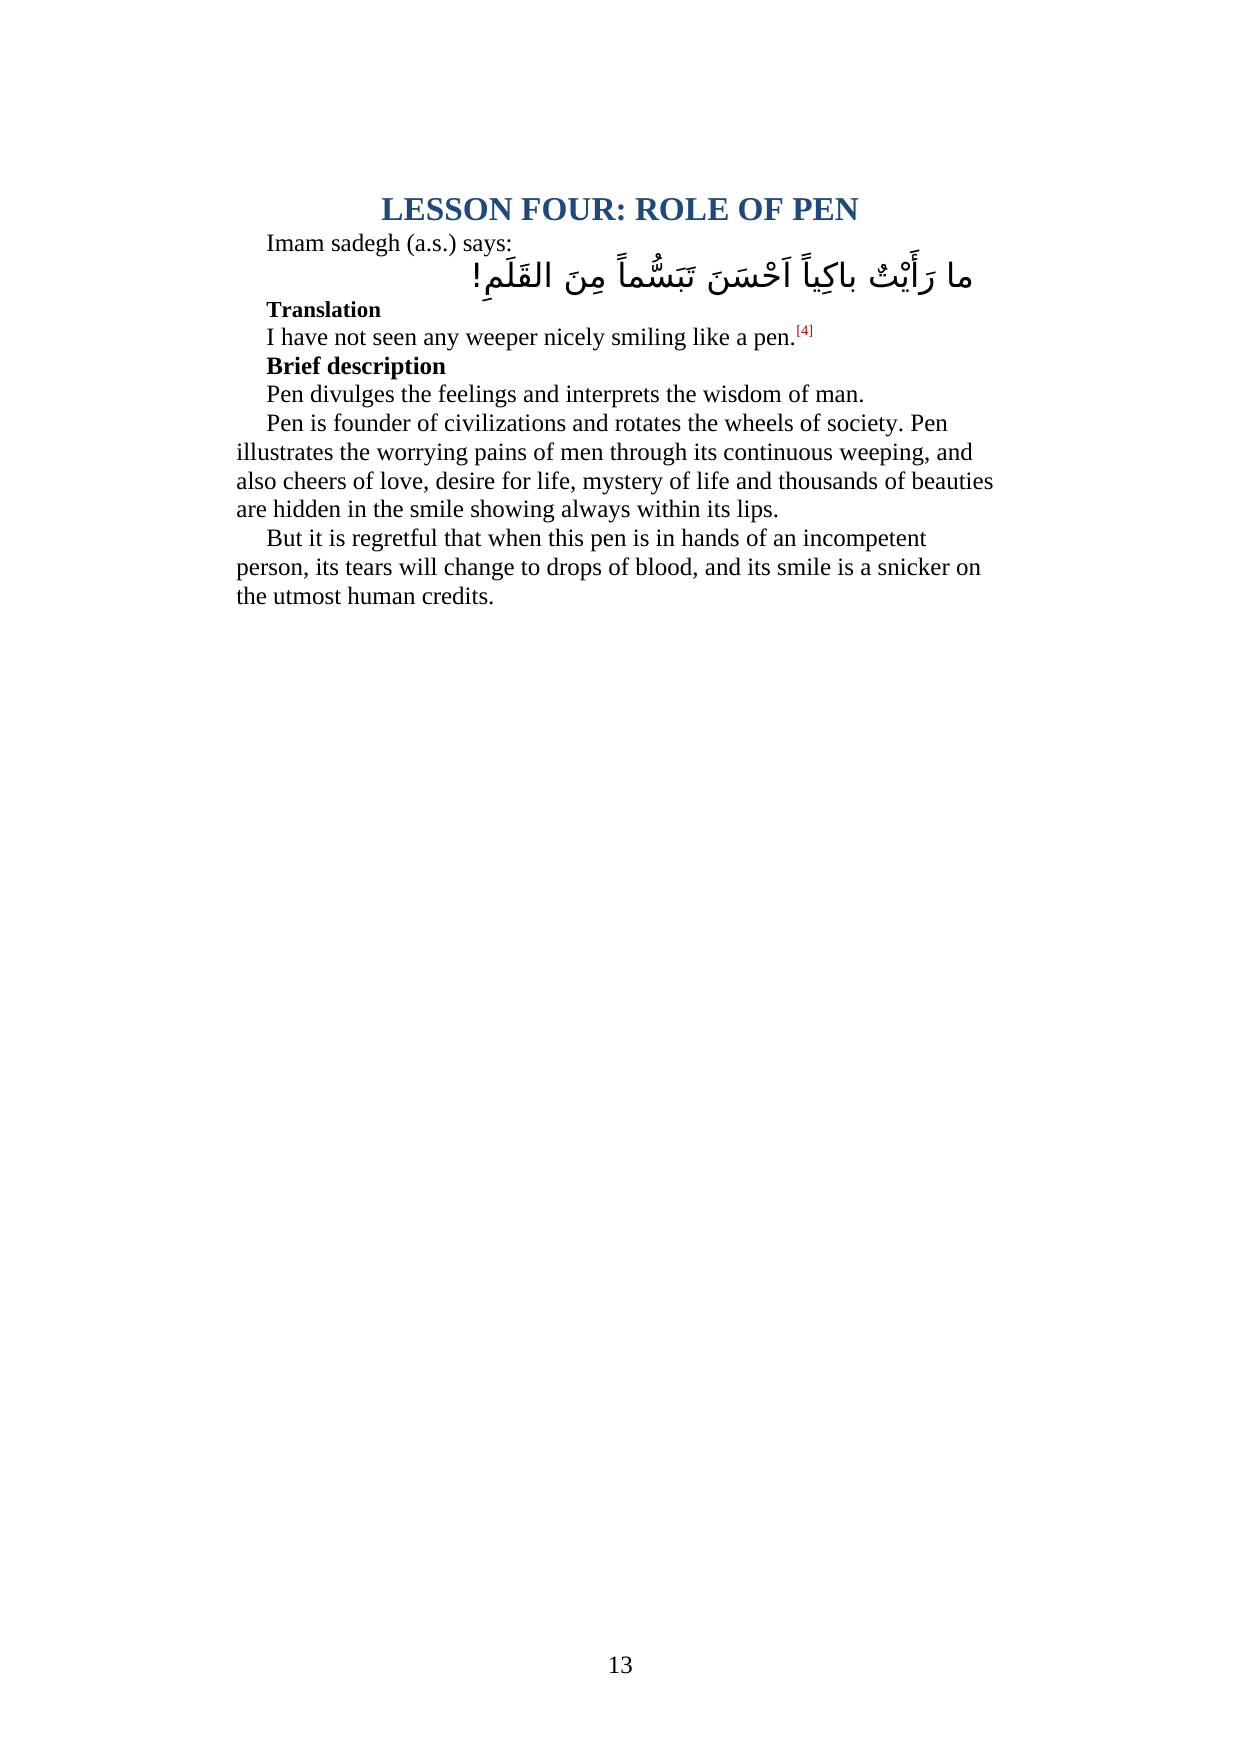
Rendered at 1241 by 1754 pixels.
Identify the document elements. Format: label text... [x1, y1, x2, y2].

text I have not seen any weeper nicely smiling like a pen.[4] [236, 322, 1004, 351]
text But it is regretful that when this pen is in hands of an incompetent person, its tears will change to drops of blood, and its smile is a snicker on the utmost human credits. [236, 523, 1004, 609]
text Pen is founder of civilizations and rotates the wheels of society. Pen illustrates the worrying pains of men through its continuous weeping, and also cheers of love, desire for life, mystery of life and thousands of beauties are hidden in the smile showing always within its lips. [236, 408, 1004, 523]
text Translation [236, 296, 1004, 322]
subtitle LESSON FOUR: ROLE OF PEN [236, 190, 1004, 228]
text Pen divulges the feelings and interprets the wisdom of man. [236, 379, 1004, 408]
text Imam sadegh (a.s.) says: [236, 228, 1004, 257]
text ما رَأَيْتٌ باكِياً اَحْسَنَ تَبَسُّماً مِنَ القَلَمِ! [236, 257, 1004, 296]
text Brief description [236, 351, 1004, 379]
